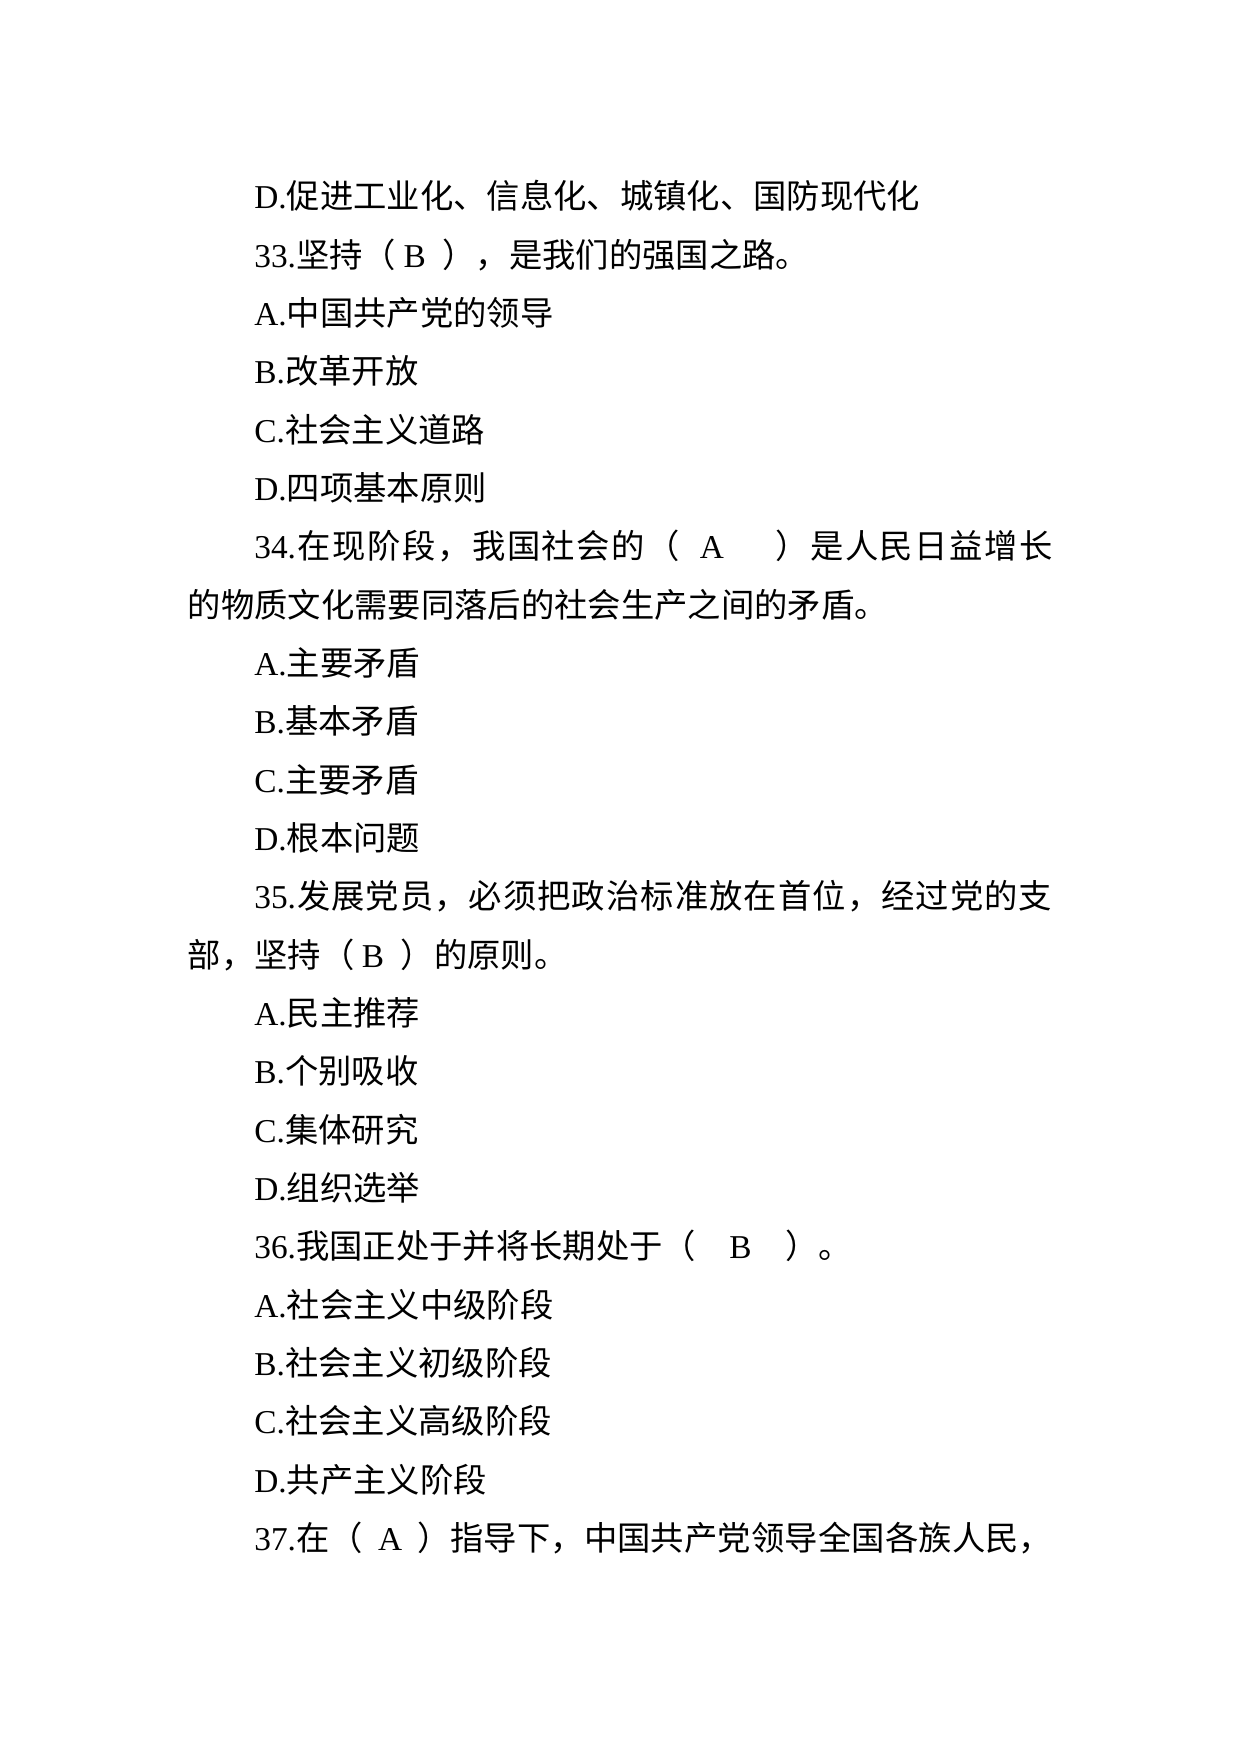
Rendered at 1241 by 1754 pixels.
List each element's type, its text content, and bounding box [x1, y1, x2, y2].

text 35.发展党员，必须把政治标准放在首位，经过党的支部，坚持（ B ）的原则。 [187, 862, 1053, 979]
text A.民主推荐 [187, 979, 1053, 1037]
text A.社会主义中级阶段 [187, 1270, 1053, 1329]
text D.共产主义阶段 [187, 1445, 1053, 1504]
text D.四项基本原则 [187, 454, 1053, 512]
text D.促进工业化、信息化、城镇化、国防现代化 [187, 162, 1053, 220]
text C.社会主义高级阶段 [187, 1387, 1053, 1445]
text C.社会主义道路 [187, 395, 1053, 454]
text 36.我国正处于并将长期处于（ B ）。 [187, 1212, 1053, 1270]
text B.个别吸收 [187, 1037, 1053, 1095]
text B.改革开放 [187, 337, 1053, 395]
text A.中国共产党的领导 [187, 279, 1053, 337]
text B.基本矛盾 [187, 687, 1053, 745]
text B.社会主义初级阶段 [187, 1329, 1053, 1387]
text C.集体研究 [187, 1095, 1053, 1154]
text 34.在现阶段，我国社会的（ A ）是人民日益增长的物质文化需要同落后的社会生产之间的矛盾。 [187, 512, 1053, 629]
text A.主要矛盾 [187, 629, 1053, 687]
text D.组织选举 [187, 1154, 1053, 1212]
text D.根本问题 [187, 804, 1053, 862]
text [187, 1504, 1053, 1562]
text C.主要矛盾 [187, 745, 1053, 804]
text 33.坚持（ B ），是我们的强国之路。 [187, 220, 1053, 279]
